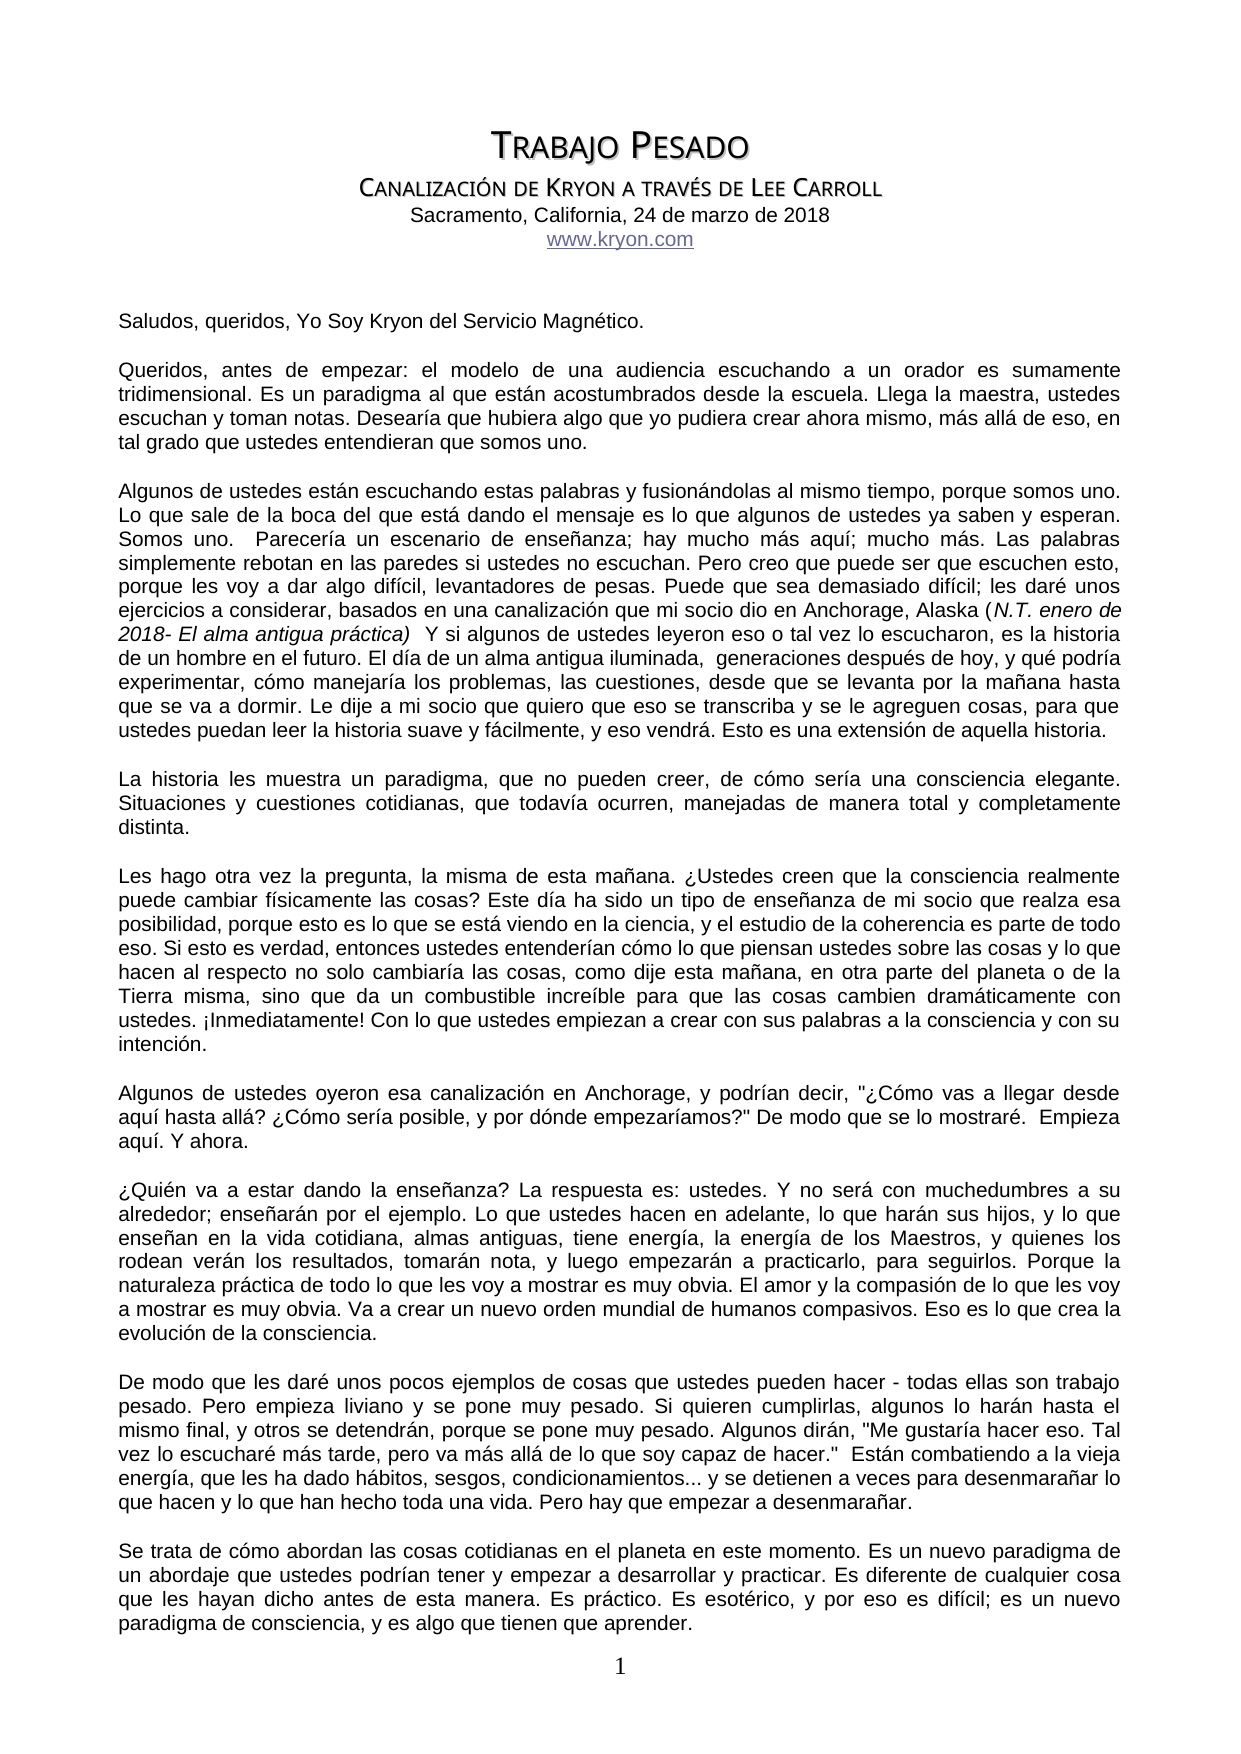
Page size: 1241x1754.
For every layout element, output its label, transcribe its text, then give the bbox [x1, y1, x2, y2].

text Saludos, queridos, Yo Soy Kryon del Servicio Magnético. [118, 309, 1122, 333]
text La historia les muestra un paradigma, que no pueden creer, de cómo sería una consciencia elegante. Situaciones y cuestiones cotidianas, que todavía ocurren, manejadas de manera total y completamente distinta. [118, 767, 1122, 839]
text Se trata de cómo abordan las cosas cotidianas en el planeta en este momento. Es un nuevo paradigma de un abordaje que ustedes podrían tener y empezar a desarrollar y practicar. Es diferente de cualquier cosa que les hayan dicho antes de esta manera. Es práctico. Es esotérico, y por eso es difícil; es un nuevo paradigma de consciencia, y es algo que tienen que aprender. [118, 1539, 1122, 1635]
text Trabajo Pesado Canalización de Kryon a través de Lee Carroll [118, 118, 1122, 203]
text Les hago otra vez la pregunta, la misma de esta mañana. ¿Ustedes creen que la consciencia realmente puede cambiar físicamente las cosas? Este día ha sido un tipo de enseñanza de mi socio que realza esa posibilidad, porque esto es lo que se está viendo en la ciencia, y el estudio de la coherencia es parte de todo eso. Si esto es verdad, entonces ustedes entenderían cómo lo que piensan ustedes sobre las cosas y lo que hacen al respecto no solo cambiaría las cosas, como dije esta mañana, en otra parte del planeta o de la Tierra misma, sino que da un combustible increíble para que las cosas cambien dramáticamente con ustedes. ¡Inmediatamente! Con lo que ustedes empiezan a crear con sus palabras a la consciencia y con su intención. [118, 864, 1122, 1056]
text Sacramento, California, 24 de marzo de 2018 [118, 203, 1122, 227]
text Algunos de ustedes oyeron esa canalización en Anchorage, y podrían decir, "¿Cómo vas a llegar desde aquí hasta allá? ¿Cómo sería posible, y por dónde empezaríamos?" De modo que se lo mostraré. Empieza aquí. Y ahora. [118, 1081, 1122, 1152]
text De modo que les daré unos pocos ejemplos de cosas que ustedes pueden hacer - todas ellas son trabajo pesado. Pero empieza liviano y se pone muy pesado. Si quieren cumplirlas, algunos lo harán hasta el mismo final, y otros se detendrán, porque se pone muy pesado. Algunos dirán, "Me gustaría hacer eso. Tal vez lo escucharé más tarde, pero va más allá de lo que soy capaz de hacer." Están combatiendo a la vieja energía, que les ha dado hábitos, sesgos, condicionamientos... y se detienen a veces para desenmarañar lo que hacen y lo que han hecho toda una vida. Pero hay que empezar a desenmarañar. [118, 1370, 1122, 1514]
text Algunos de ustedes están escuchando estas palabras y fusionándolas al mismo tiempo, porque somos uno. Lo que sale de la boca del que está dando el mensaje es lo que algunos de ustedes ya saben y esperan. Somos uno. Parecería un escenario de enseñanza; hay mucho más aquí; mucho más. Las palabras simplemente rebotan en las paredes si ustedes no escuchan. Pero creo que puede ser que escuchen esto, porque les voy a dar algo difícil, levantadores de pesas. Puede que sea demasiado difícil; les daré unos ejercicios a considerar, basados en una canalización que mi socio dio en Anchorage, Alaska (N.T. enero de 2018- El alma antigua práctica) Y si algunos de ustedes leyeron eso o tal vez lo escucharon, es la historia de un hombre en el futuro. El día de un alma antigua iluminada, generaciones después de hoy, y qué podría experimentar, cómo manejaría los problemas, las cuestiones, desde que se levanta por la mañana hasta que se va a dormir. Le dije a mi socio que quiero que eso se transcriba y se le agreguen cosas, para que ustedes puedan leer la historia suave y fácilmente, y eso vendrá. Esto es una extensión de aquella historia. [118, 478, 1122, 742]
text www.kryon.com [118, 227, 1122, 251]
text Queridos, antes de empezar: el modelo de una audiencia escuchando a un orador es sumamente tridimensional. Es un paradigma al que están acostumbrados desde la escuela. Llega la maestra, ustedes escuchan y toman notas. Desearía que hubiera algo que yo pudiera crear ahora mismo, más allá de eso, en tal grado que ustedes entendieran que somos uno. [118, 358, 1122, 453]
text ¿Quién va a estar dando la enseñanza? La respuesta es: ustedes. Y no será con muchedumbres a su alrededor; enseñarán por el ejemplo. Lo que ustedes hacen en adelante, lo que harán sus hijos, y lo que enseñan en la vida cotidiana, almas antiguas, tiene energía, la energía de los Maestros, y quienes los rodean verán los resultados, tomarán nota, y luego empezarán a practicarlo, para seguirlos. Porque la naturaleza práctica de todo lo que les voy a mostrar es muy obvia. El amor y la compasión de lo que les voy a mostrar es muy obvia. Va a crear un nuevo orden mundial de humanos compasivos. Eso es lo que crea la evolución de la consciencia. [118, 1177, 1122, 1345]
